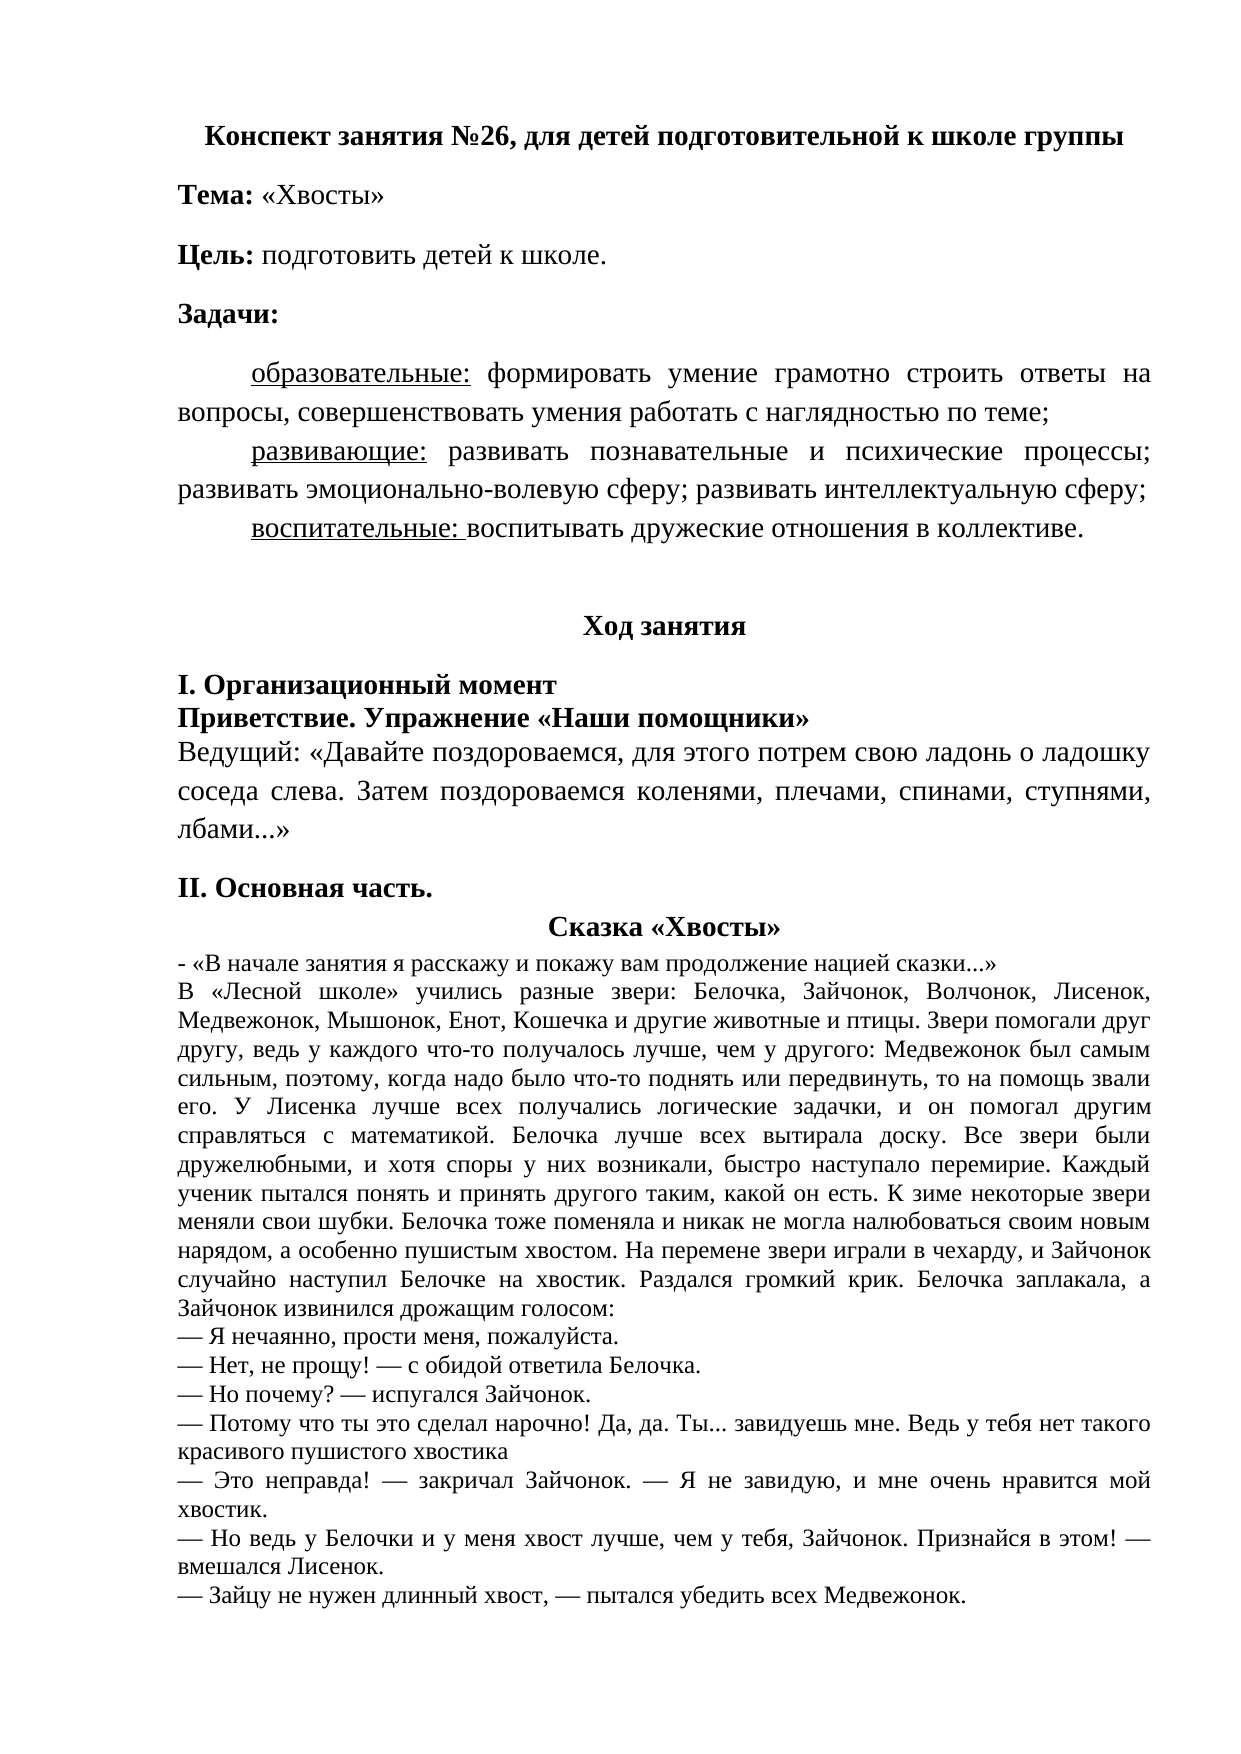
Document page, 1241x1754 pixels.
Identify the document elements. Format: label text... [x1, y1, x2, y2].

text Сказка «Хвосты» [177, 909, 1152, 943]
text — Но ведь у Белочки и у меня хвост лучше, чем у тебя, Зайчонок. Признайся в этом! — вмешался Лисенок. [177, 1523, 1152, 1580]
text — Я нечаянно, прости меня, пожалуйста. [177, 1321, 1152, 1350]
text В «Лесной школе» учились разные звери: Белочка, Зайчонок, Волчонок, Лисенок, Медвежонок, Мышонок, Енот, Кошечка и другие животные и птицы. Звери помогали друг другу, ведь у каждого что-то получалось лучше, чем у другого: Медвежонок был самым сильным, поэтому, когда надо было что-то поднять или передвинуть, то на помощь звали его. У Лисенка лучше всех получались логические задачки, и он помогал другим справляться с математикой. Белочка лучше всех вытирала доску. Все звери были дружелюбными, и хотя споры у них возникали, быстро наступало перемирие. Каждый ученик пытался понять и принять другого таким, какой он есть. К зиме некоторые звери меняли свои шубки. Белочка тоже поменяла и никак не могла налюбоваться своим новым нарядом, а особенно пушистым хвостом. На перемене звери играли в чехарду, и Зайчонок случайно наступил Белочке на хвостик. Раздался громкий крик. Белочка заплакала, а Зайчонок извинился дрожащим голосом: [177, 976, 1152, 1321]
text Тема: «Хвосты» [177, 177, 1152, 211]
text II. Основная часть. [177, 871, 1152, 904]
text — Это неправда! — закричал Зайчонок. — Я не завидую, и мне очень нравится мой хвостик. [177, 1465, 1152, 1523]
text Ведущий: «Давайте поздороваемся, для этого потрем свою ладонь о ладошку соседа слева. Затем поздороваемся коленями, плечами, спинами, ступнями, лбами...» [177, 734, 1152, 845]
text Цель: подготовить детей к школе. [177, 237, 1152, 270]
text — Но почему? — испугался Зайчонок. [177, 1379, 1152, 1408]
text I. Организационный момент [177, 667, 1152, 701]
text образовательные: формировать умение грамотно строить ответы на вопросы, совершенствовать умения работать с наглядностью по теме; [177, 356, 1152, 428]
text развивающие: развивать познавательные и психические процессы; развивать эмоционально-волевую сферу; развивать интеллектуальную сферу; [177, 433, 1152, 505]
text Конспект занятия №26, для детей подготовительной к школе группы [177, 118, 1152, 152]
text - «В начале занятия я расскажу и покажу вам продолжение нацией сказки...» [177, 948, 1152, 976]
text воспитательные: воспитывать дружеские отношения в коллективе. [177, 510, 1152, 543]
text Задачи: [177, 296, 1152, 330]
text — Зайцу не нужен длинный хвост, — пытался убедить всех Медвежонок. [177, 1580, 1152, 1609]
text — Нет, не прощу! — с обидой ответила Белочка. [177, 1350, 1152, 1379]
text Приветствие. Упражнение «Наши помощники» [177, 701, 1152, 734]
text — Потому что ты это сделал нарочно! Да, да. Ты... завидуешь мне. Ведь у тебя нет такого красивого пушистого хвостика [177, 1408, 1152, 1465]
text Ход занятия [177, 608, 1152, 641]
